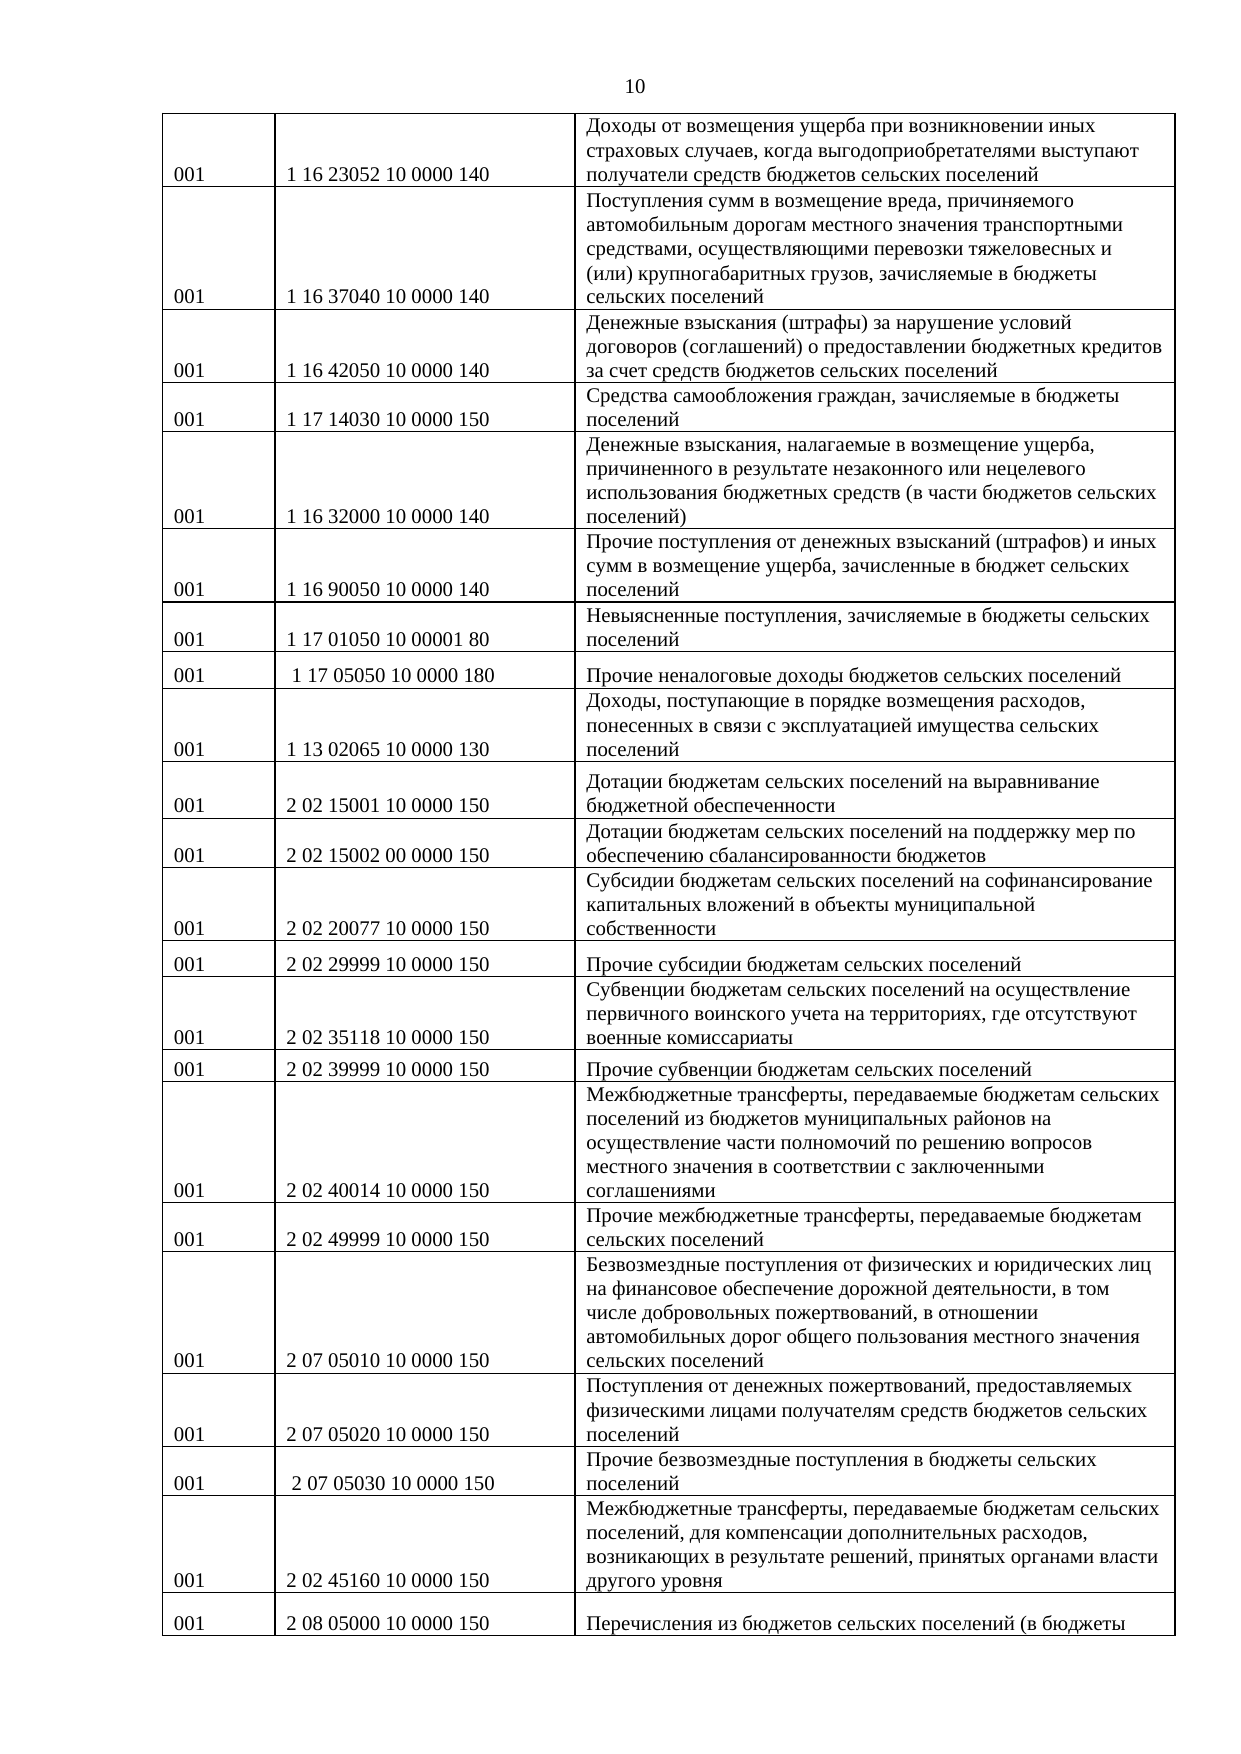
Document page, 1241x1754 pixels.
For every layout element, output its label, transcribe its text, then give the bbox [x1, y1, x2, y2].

table_cell Прочие поступления от денежных взысканий (штрафов) и иных сумм в возмещение ущерба, зачисленные в бюджет сельских поселений [576, 529, 1174, 601]
table_cell Прочие безвозмездные поступления в бюджеты сельских поселений [576, 1447, 1174, 1495]
table_cell 2 07 05010 10 0000 150 [276, 1252, 574, 1372]
table_cell 001 [163, 1203, 274, 1251]
table_cell 001 [163, 1447, 274, 1495]
table_cell 001 [163, 819, 274, 867]
table_cell 001 [163, 1374, 274, 1446]
table_cell 2 02 29999 10 0000 150 [276, 941, 574, 976]
table_cell 1 13 02065 10 0000 130 [276, 689, 574, 761]
table_cell Поступления сумм в возмещение вреда, причиняемого автомобильным дорогам местного значения транспортными средствами, осуществляющими перевозки тяжеловесных и (или) крупногабаритных грузов, зачисляемые в бюджеты сельских поселений [576, 187, 1174, 308]
table_cell 001 [163, 383, 274, 431]
table_cell 2 02 39999 10 0000 150 [276, 1050, 574, 1081]
table_cell 001 [163, 114, 274, 186]
table_cell 1 16 32000 10 0000 140 [276, 432, 574, 528]
table_cell Прочие субвенции бюджетам сельских поселений [576, 1050, 1174, 1081]
table_cell 001 [163, 187, 274, 308]
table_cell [276, 1593, 574, 1635]
table_cell Денежные взыскания, налагаемые в возмещение ущерба, причиненного в результате незаконного или нецелевого использования бюджетных средств (в части бюджетов сельских поселений) [576, 432, 1174, 528]
table_cell 001 [163, 1082, 274, 1202]
table_cell Средства самообложения граждан, зачисляемые в бюджеты поселений [576, 383, 1174, 431]
table_cell 1 16 37040 10 0000 140 [276, 187, 574, 308]
table_cell 2 02 20077 10 0000 150 [276, 868, 574, 940]
table_cell Межбюджетные трансферты, передаваемые бюджетам сельских поселений из бюджетов муниципальных районов на осуществление части полномочий по решению вопросов местного значения в соответствии с заключенными соглашениями [576, 1082, 1174, 1202]
table_cell Доходы, поступающие в порядке возмещения расходов, понесенных в связи с эксплуатацией имущества сельских поселений [576, 689, 1174, 761]
table_cell 2 02 15001 10 0000 150 [276, 762, 574, 817]
table_cell Субвенции бюджетам сельских поселений на осуществление первичного воинского учета на территориях, где отсутствуют военные комиссариаты [576, 977, 1174, 1049]
table_cell Поступления от денежных пожертвований, предоставляемых физическими лицами получателям средств бюджетов сельских поселений [576, 1374, 1174, 1446]
table_cell Прочие межбюджетные трансферты, передаваемые бюджетам сельских поселений [576, 1203, 1174, 1251]
table_cell 2 02 40014 10 0000 150 [276, 1082, 574, 1202]
table_cell 001 [163, 941, 274, 976]
table_cell 001 [163, 1050, 274, 1081]
table_cell Межбюджетные трансферты, передаваемые бюджетам сельских поселений, для компенсации дополнительных расходов, возникающих в результате решений, принятых органами власти другого уровня [576, 1496, 1174, 1592]
table_cell 1 17 01050 10 00001 80 [276, 603, 574, 651]
table_cell Субсидии бюджетам сельских поселений на софинансирование капитальных вложений в объекты муниципальной собственности [576, 868, 1174, 940]
table_cell Прочие неналоговые доходы бюджетов сельских поселений [576, 652, 1174, 687]
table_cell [576, 1593, 1174, 1635]
table_cell 001 [163, 1252, 274, 1372]
table_cell Прочие субсидии бюджетам сельских поселений [576, 941, 1174, 976]
table_cell Невыясненные поступления, зачисляемые в бюджеты сельских поселений [576, 603, 1174, 651]
table_cell Дотации бюджетам сельских поселений на выравнивание бюджетной обеспеченности [576, 762, 1174, 817]
table_cell 2 02 49999 10 0000 150 [276, 1203, 574, 1251]
table_cell 001 [163, 977, 274, 1049]
table_cell 1 17 05050 10 0000 180 [276, 652, 574, 687]
table_cell 001 [163, 652, 274, 687]
table_cell 2 02 35118 10 0000 150 [276, 977, 574, 1049]
table_cell 1 16 23052 10 0000 140 [276, 114, 574, 186]
table_cell Безвозмездные поступления от физических и юридических лиц на финансовое обеспечение дорожной деятельности, в том числе добровольных пожертвований, в отношении автомобильных дорог общего пользования местного значения сельских поселений [576, 1252, 1174, 1372]
table_cell 001 [163, 603, 274, 651]
table_cell 001 [163, 689, 274, 761]
table_cell Дотации бюджетам сельских поселений на поддержку мер по обеспечению сбалансированности бюджетов [576, 819, 1174, 867]
table_cell 1 17 14030 10 0000 150 [276, 383, 574, 431]
table_cell 001 [163, 529, 274, 601]
table_cell 1 16 42050 10 0000 140 [276, 310, 574, 382]
table_cell 001 [163, 310, 274, 382]
table_cell 001 [163, 868, 274, 940]
table_cell 001 [163, 432, 274, 528]
table_cell 2 07 05020 10 0000 150 [276, 1374, 574, 1446]
table_cell 2 02 15002 00 0000 150 [276, 819, 574, 867]
table_cell 001 [163, 1496, 274, 1592]
table_cell 001 [163, 762, 274, 817]
table_cell Доходы от возмещения ущерба при возникновении иных страховых случаев, когда выгодоприобретателями выступают получатели средств бюджетов сельских поселений [576, 114, 1174, 186]
table_cell 2 07 05030 10 0000 150 [276, 1447, 574, 1495]
table_cell Денежные взыскания (штрафы) за нарушение условий договоров (соглашений) о предоставлении бюджетных кредитов за счет средств бюджетов сельских поселений [576, 310, 1174, 382]
table_cell 001 [163, 1593, 274, 1635]
table_cell 2 02 45160 10 0000 150 [276, 1496, 574, 1592]
table_cell 1 16 90050 10 0000 140 [276, 529, 574, 601]
